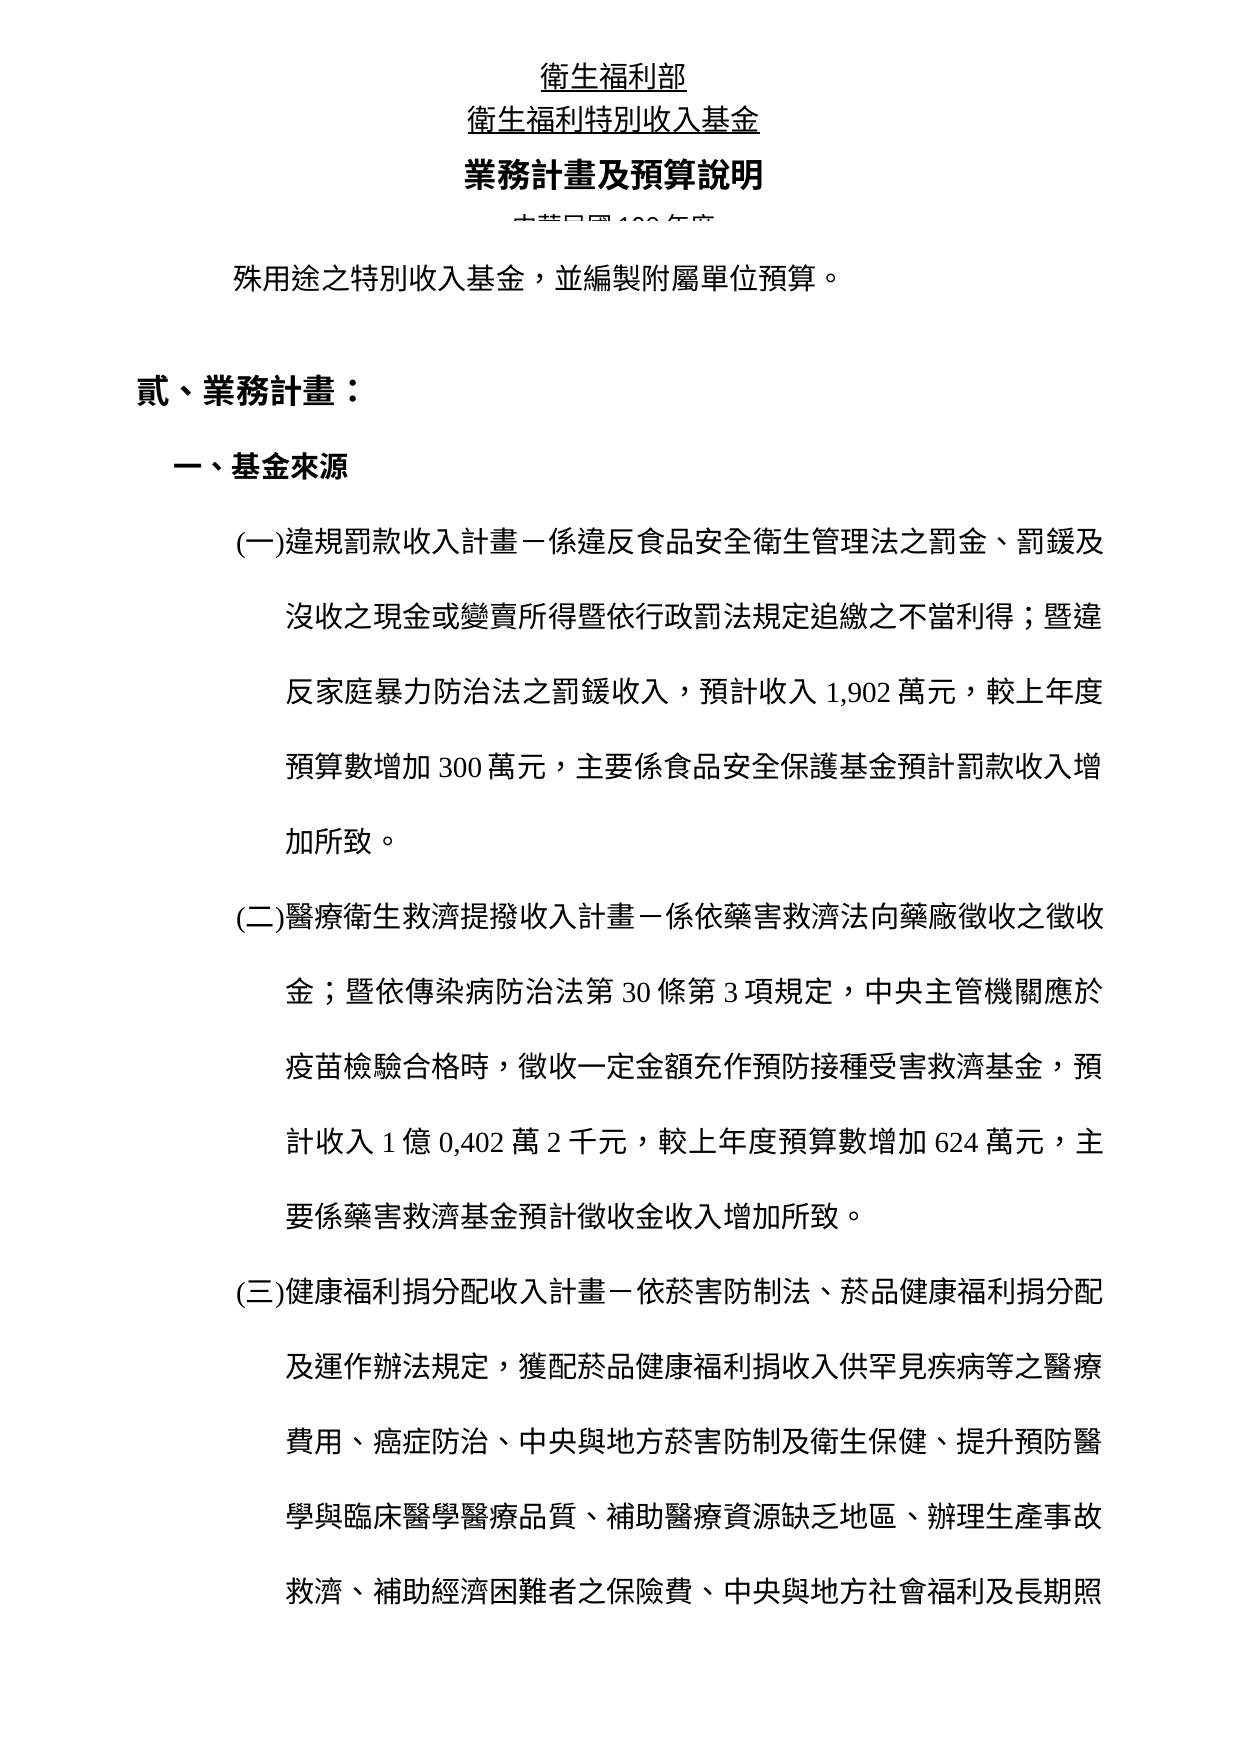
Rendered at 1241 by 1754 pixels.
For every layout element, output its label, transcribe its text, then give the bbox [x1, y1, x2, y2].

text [236, 1252, 1104, 1627]
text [233, 127, 1104, 314]
text (一)違規罰款收入計畫－係違反食品安全衛生管理法之罰金、罰鍰及沒收之現金或變賣所得暨依行政罰法規定追繳之不當利得；暨違反家庭暴力防治法之罰鍰收入，預計收入1,902萬元，較上年度預算數增加300萬元，主要係食品安全保護基金預計罰款收入增加所致。 [236, 502, 1104, 877]
text 一、基金來源 [173, 427, 1104, 502]
text (二)醫療衛生救濟提撥收入計畫－係依藥害救濟法向藥廠徵收之徵收金；暨依傳染病防治法第30條第3項規定，中央主管機關應於疫苗檢驗合格時，徵收一定金額充作預防接種受害救濟基金，預計收入1億0,402萬2千元，較上年度預算數增加624萬元，主要係藥害救濟基金預計徵收金收入增加所致。 [236, 877, 1104, 1252]
text 貳、業務計畫： [136, 352, 1104, 427]
